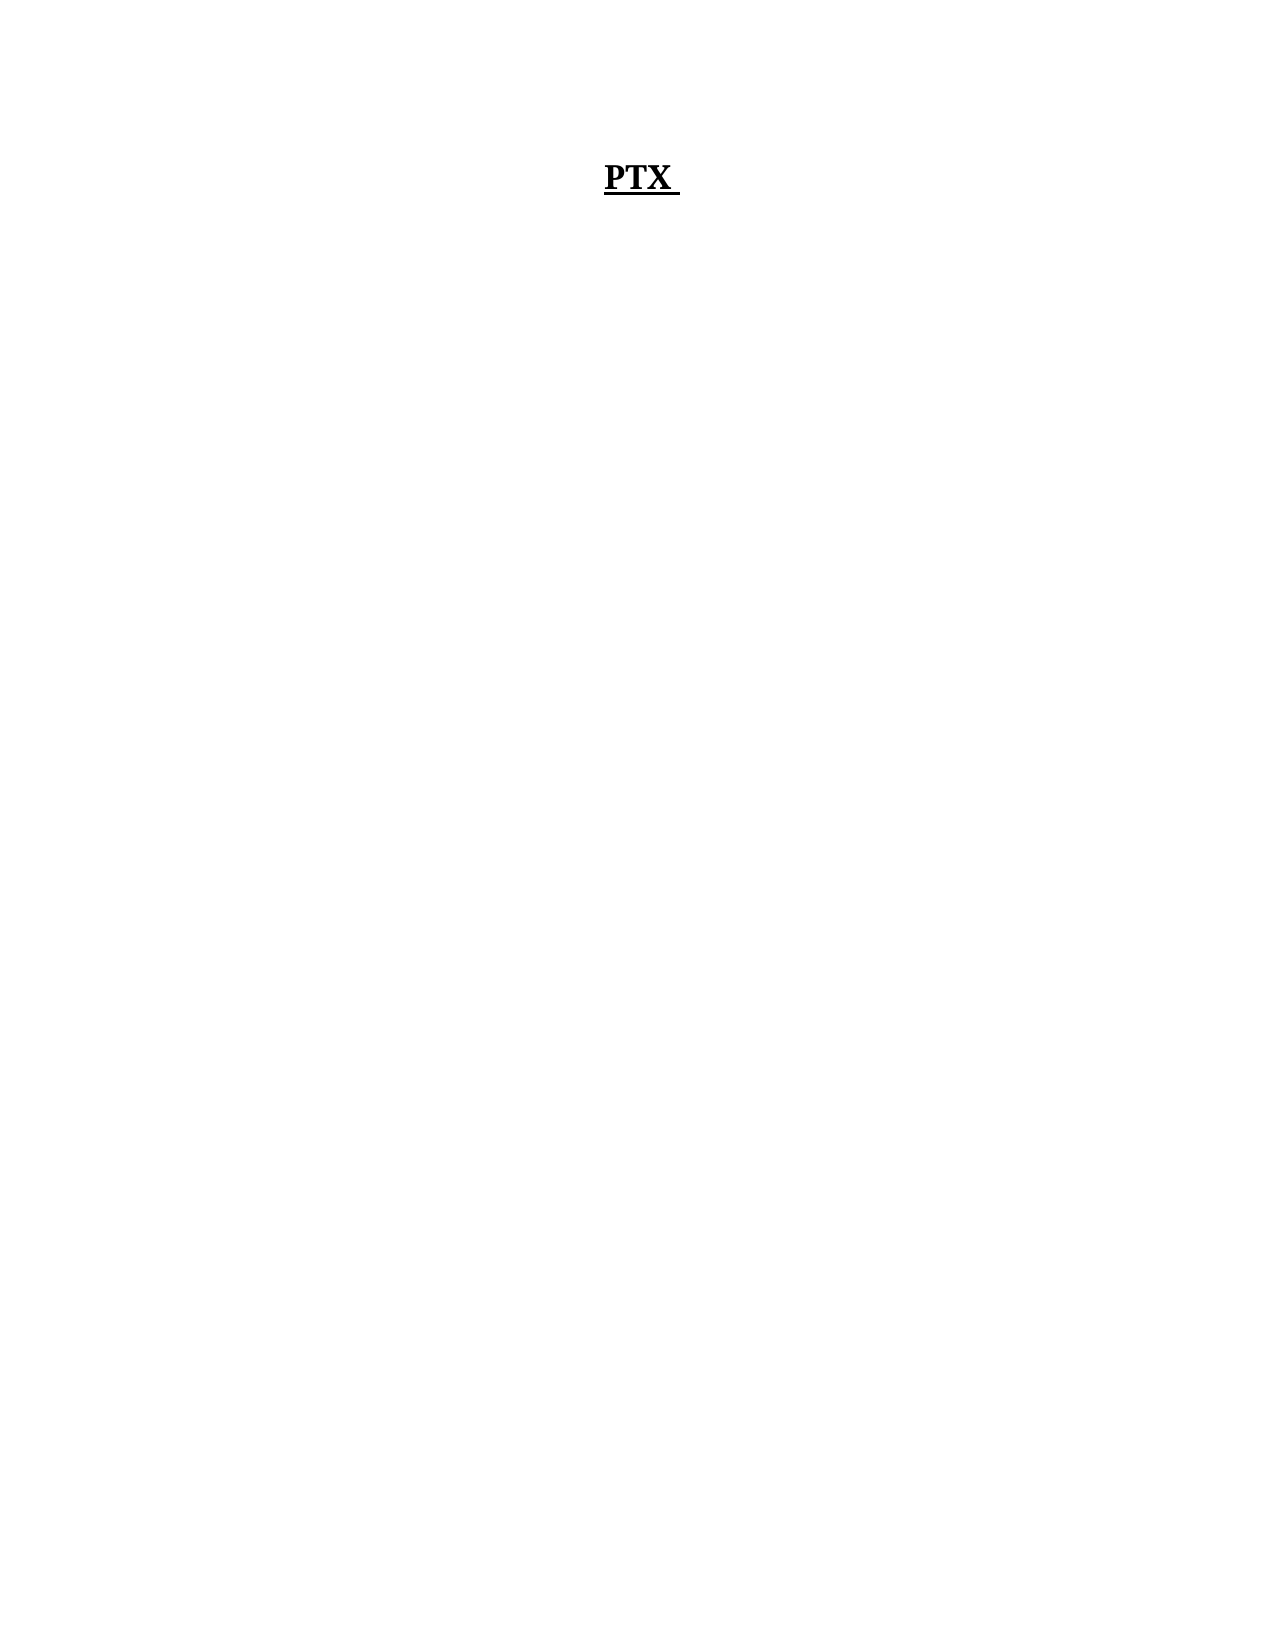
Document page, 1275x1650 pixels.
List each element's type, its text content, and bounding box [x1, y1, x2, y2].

subtitle PTX [187, 154, 1087, 199]
